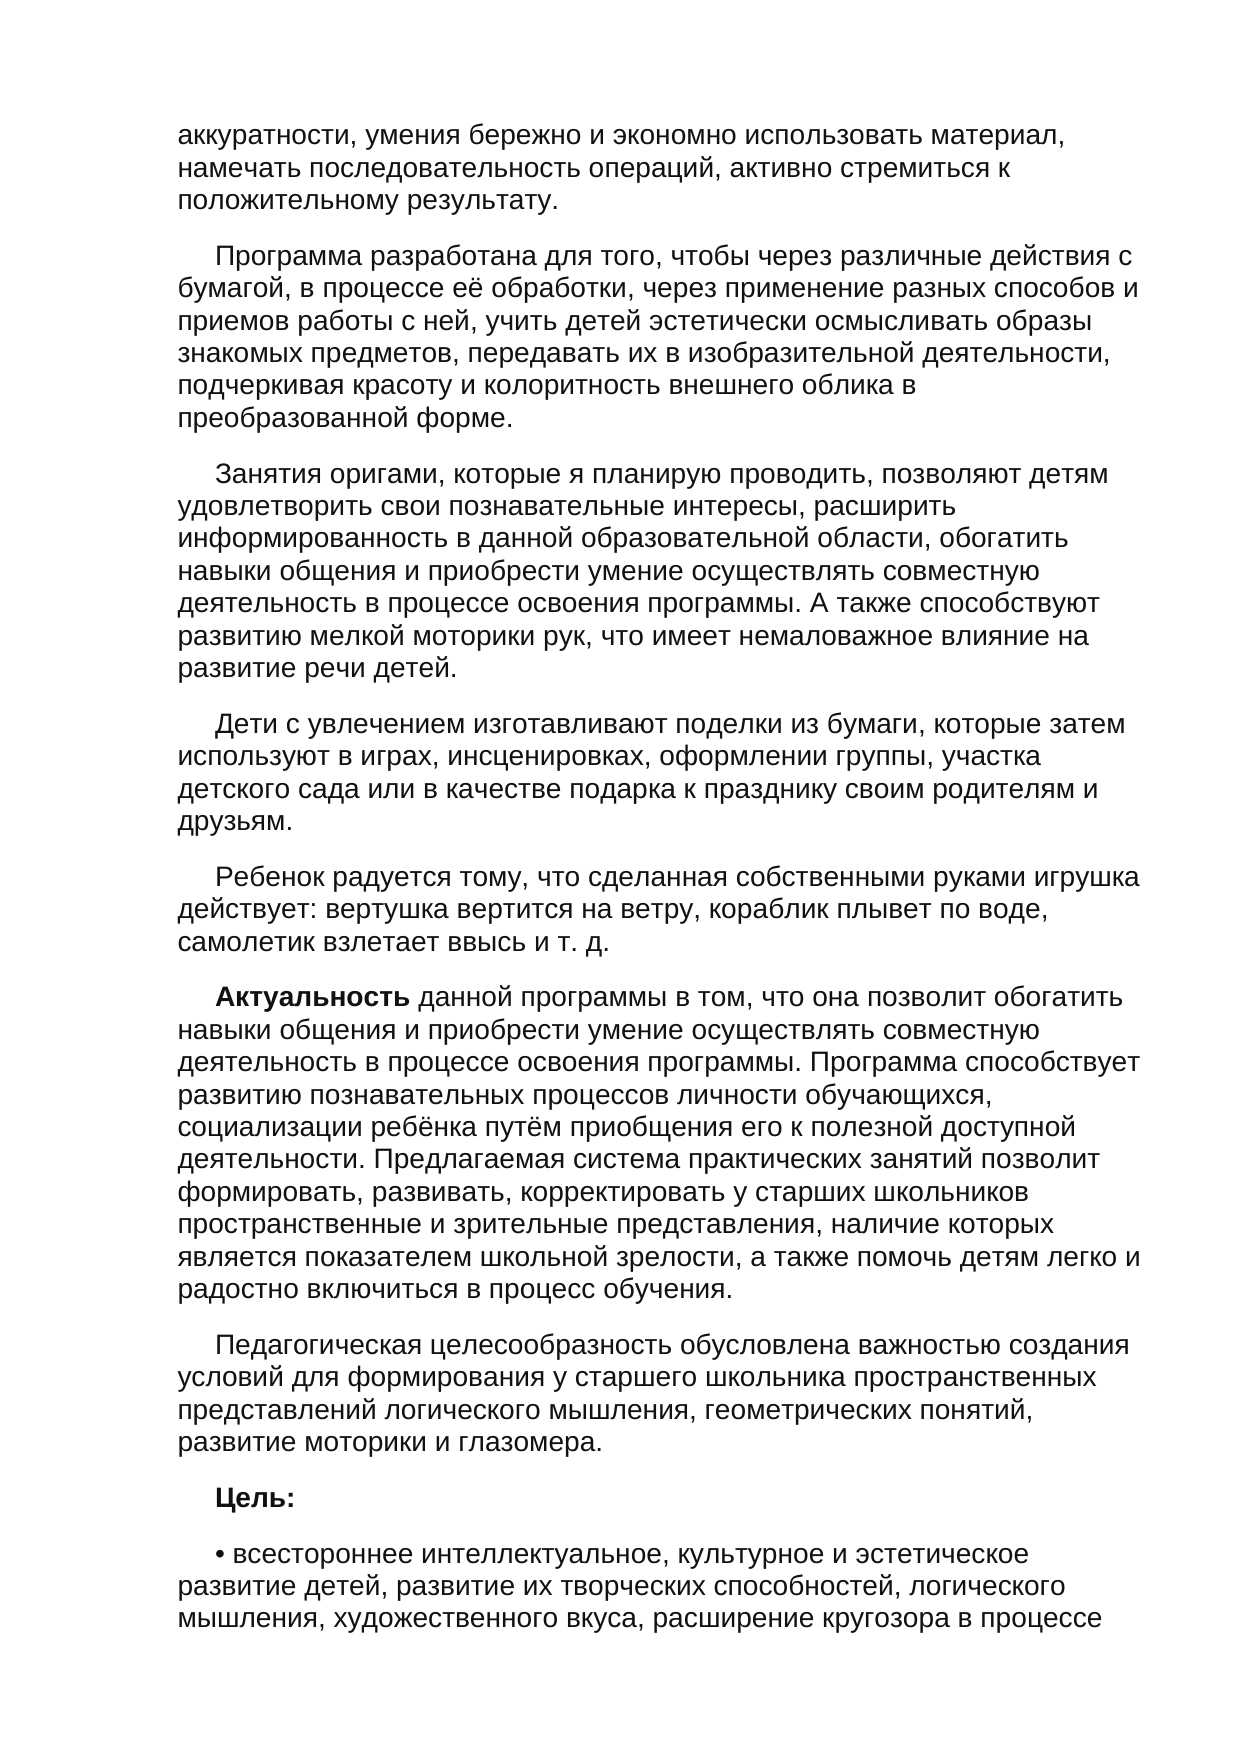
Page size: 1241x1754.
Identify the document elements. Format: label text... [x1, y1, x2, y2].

text Занятия оригами, которые я планирую проводить, позволяют детям удовлетворить свои познавательные интересы, расширить информированность в данной образовательной области, обогатить навыки общения и приобрести умение осуществлять совместную деятельность в процессе освоения программы. А также способствуют развитию мелкой моторики рук, что имеет немаловажное влияние на развитие речи детей. [177, 457, 1152, 683]
text Актуальность данной программы в том, что она позволит обогатить навыки общения и приобрести умение осуществлять совместную деятельность в процессе освоения программы. Программа способствует развитию познавательных процессов личности обучающихся, социализации ребёнка путём приобщения его к полезной доступной деятельности. Предлагаемая система практических занятий позволит формировать, развивать, корректировать у старших школьников пространственные и зрительные представления, наличие которых является показателем школьной зрелости, а также помочь детям легко и радостно включиться в процесс обучения. [177, 980, 1152, 1304]
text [177, 118, 1152, 215]
text Цель: [177, 1481, 1152, 1513]
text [177, 1537, 1152, 1634]
text Программа разработана для того, чтобы через различные действия с бумагой, в процессе её обработки, через применение разных способов и приемов работы с ней, учить детей эстетически осмысливать образы знакомых предметов, передавать их в изобразительной деятельности, подчеркивая красоту и колоритность внешнего облика в преобразованной форме. [177, 239, 1152, 433]
text Ребенок радуется тому, что сделанная собственными руками игрушка действует: вертушка вертится на ветру, кораблик плывет по воде, самолетик взлетает ввысь и т. д. [177, 860, 1152, 957]
text Дети с увлечением изготавливают поделки из бумаги, которые затем используют в играх, инсценировках, оформлении группы, участка детского сада или в качестве подарка к празднику своим родителям и друзьям. [177, 707, 1152, 836]
text Педагогическая целесообразность обусловлена важностью создания условий для формирования у старшего школьника пространственных представлений логического мышления, геометрических понятий, развитие моторики и глазомера. [177, 1328, 1152, 1457]
